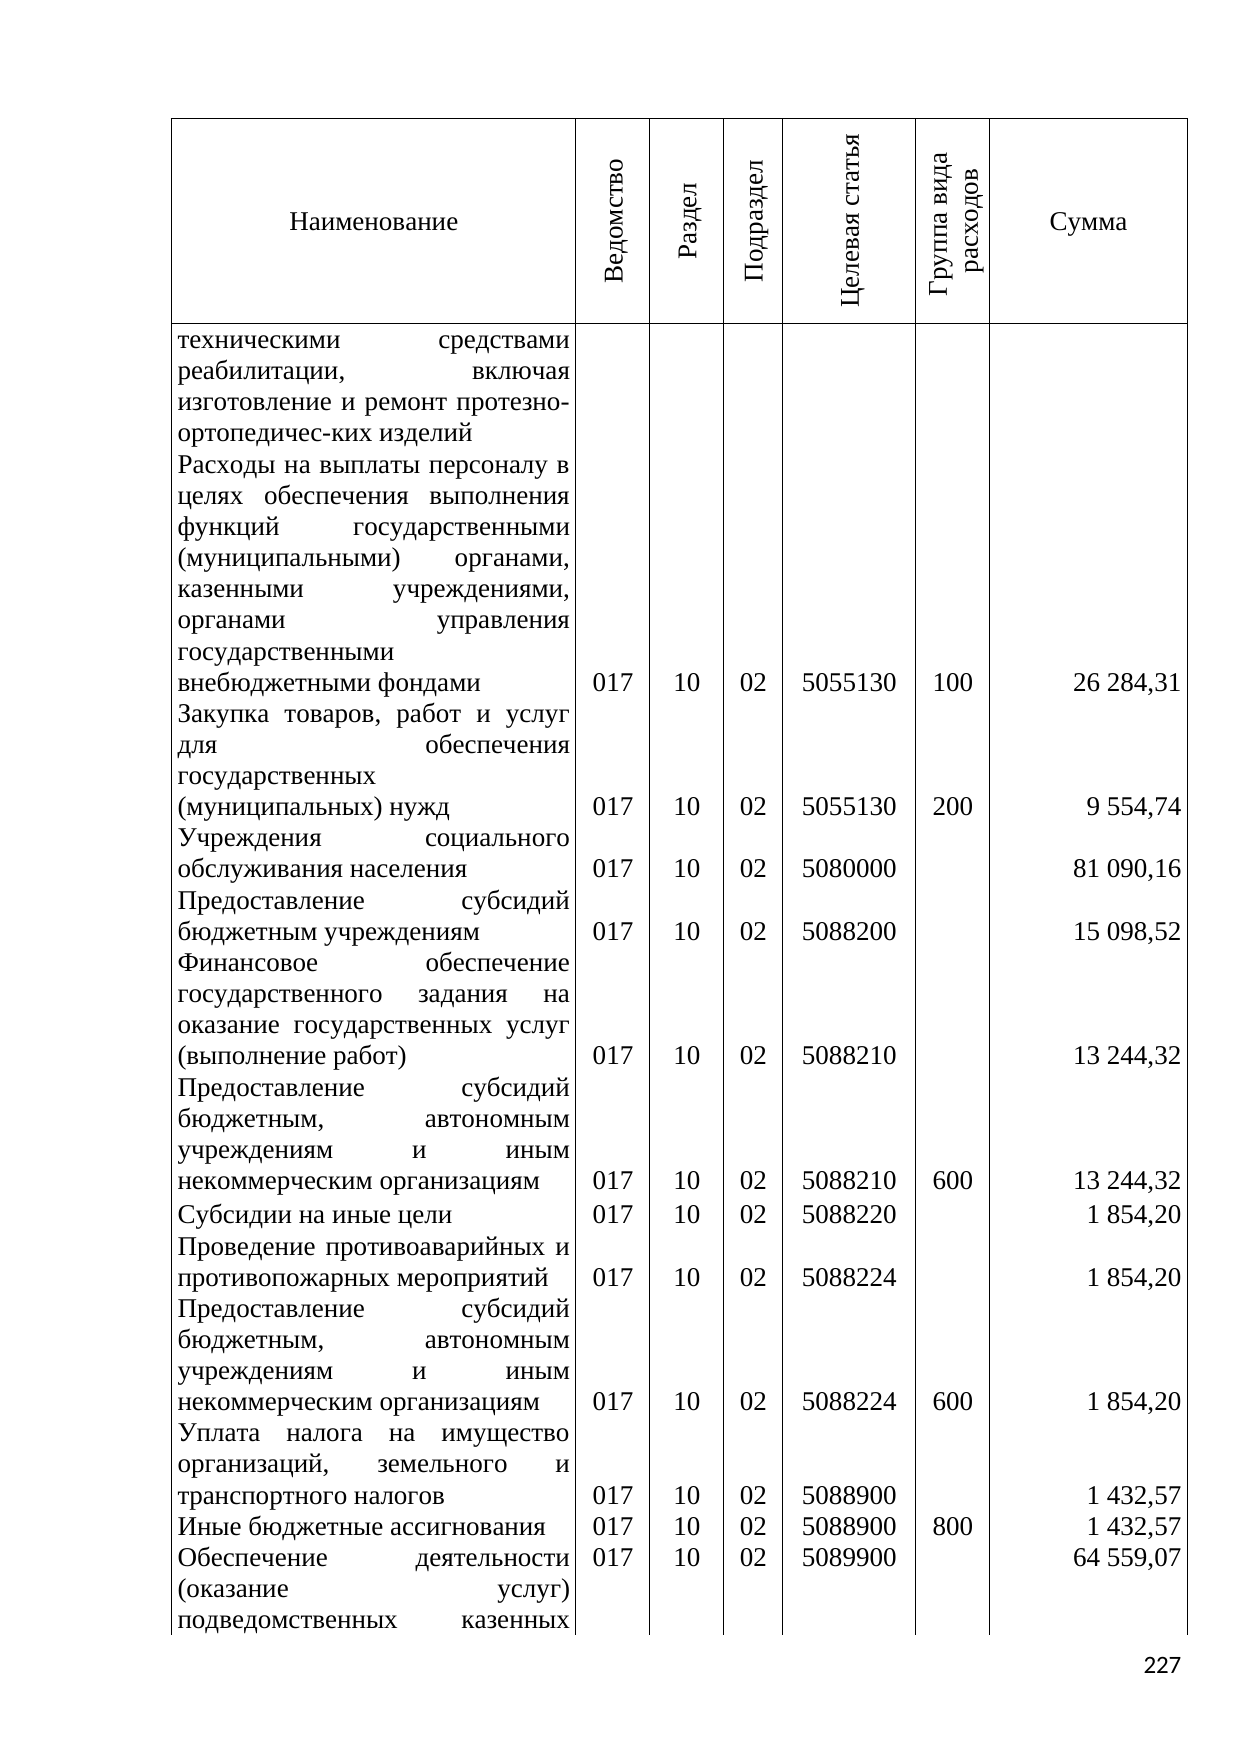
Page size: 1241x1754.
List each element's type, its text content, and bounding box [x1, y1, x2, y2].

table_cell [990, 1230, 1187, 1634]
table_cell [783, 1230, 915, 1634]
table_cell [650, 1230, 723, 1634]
table_header Подраздел [724, 119, 782, 323]
table_header Целевая статья [783, 119, 915, 323]
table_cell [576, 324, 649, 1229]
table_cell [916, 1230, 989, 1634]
table_header Раздел [650, 119, 723, 323]
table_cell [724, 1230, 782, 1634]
table_header Сумма [990, 119, 1187, 323]
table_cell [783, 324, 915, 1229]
table_header Наименование [172, 119, 575, 323]
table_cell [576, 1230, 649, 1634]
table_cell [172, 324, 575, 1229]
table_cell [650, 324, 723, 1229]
table_header Ведомство [576, 119, 649, 323]
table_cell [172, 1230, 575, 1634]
table_header Группа вида расходов [916, 119, 989, 323]
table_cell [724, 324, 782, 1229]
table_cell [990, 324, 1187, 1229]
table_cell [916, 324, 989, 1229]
